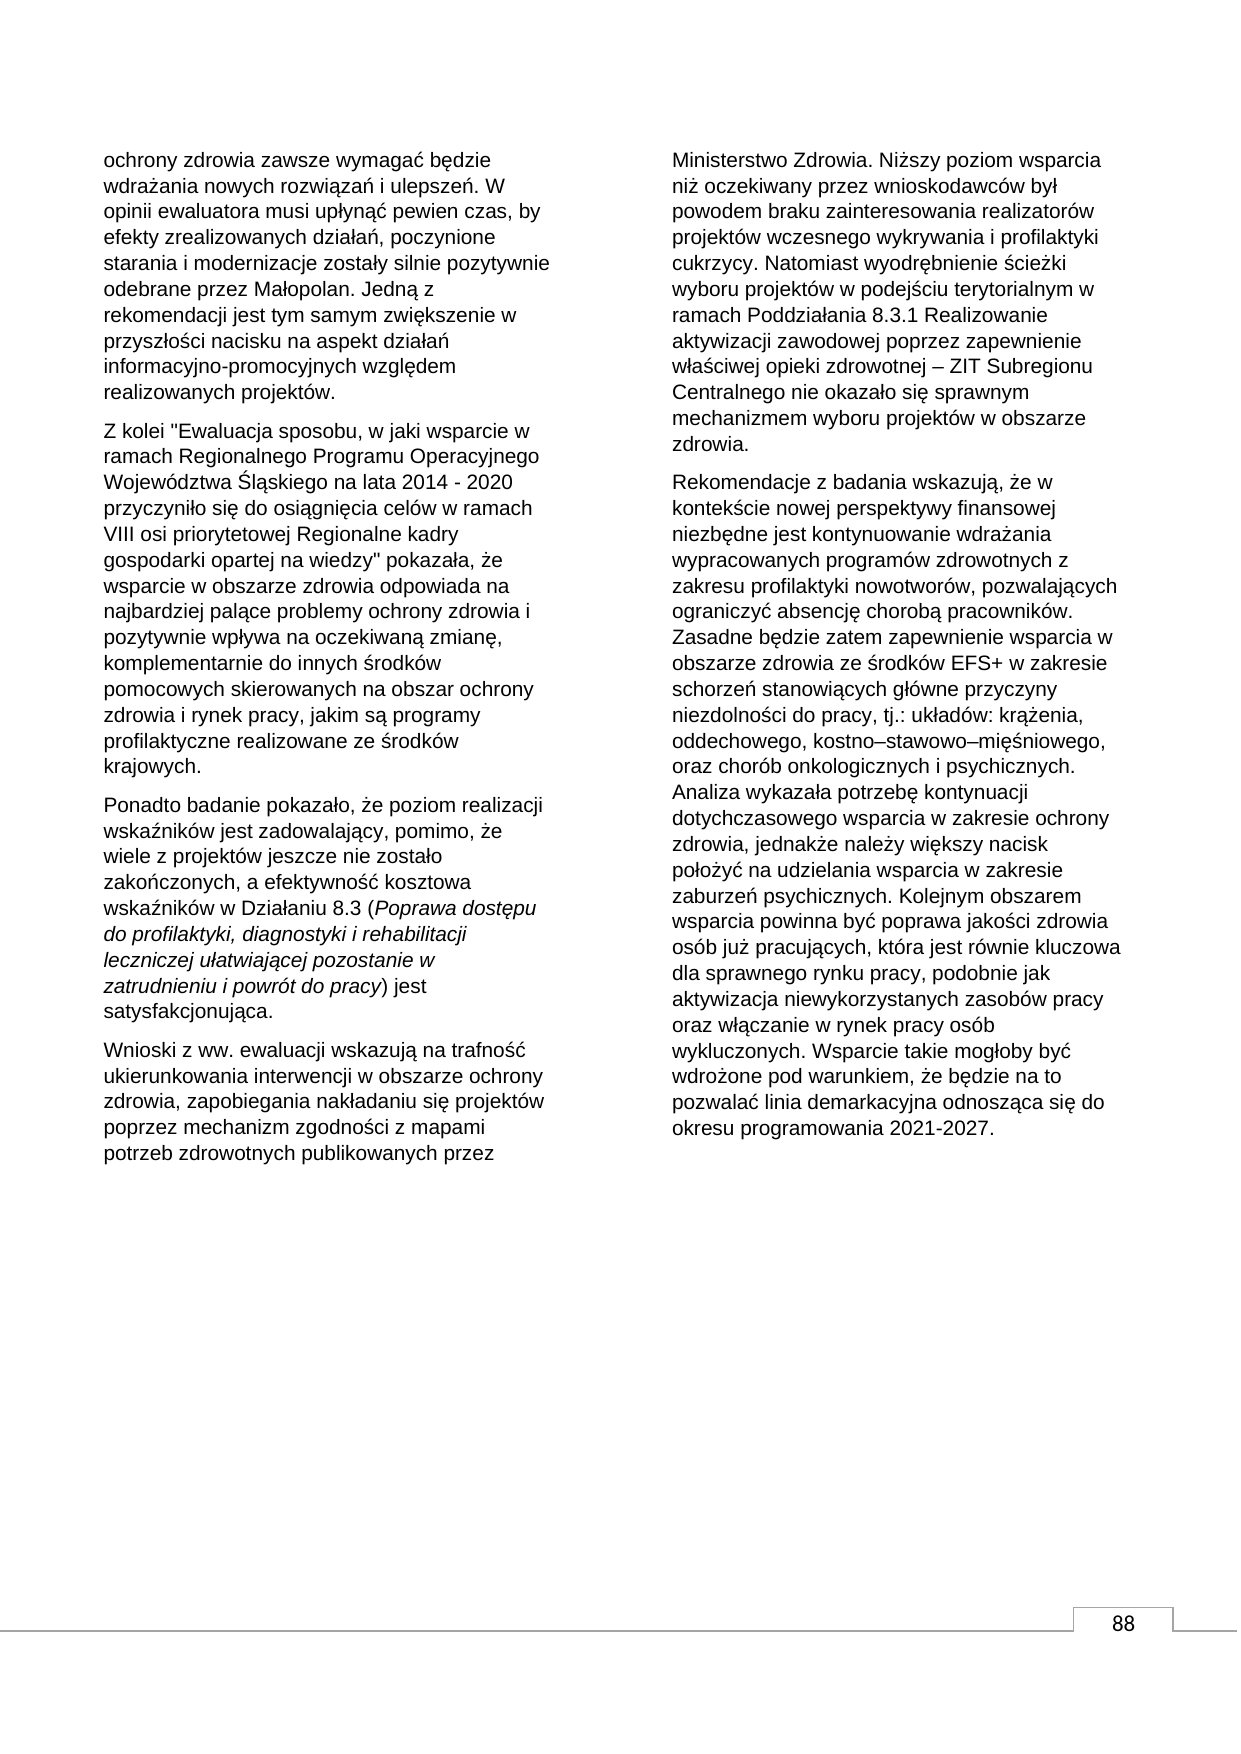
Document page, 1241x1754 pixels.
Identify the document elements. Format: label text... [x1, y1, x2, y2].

text Ponadto badanie pokazało, że poziom realizacji wskaźników jest zadowalający, pomimo, że wiele z projektów jeszcze nie zostało zakończonych, a efektywność kosztowa wskaźników w Działaniu 8.3 (Poprawa dostępu do profilaktyki, diagnostyki i rehabilitacji leczniczej ułatwiającej pozostanie w zatrudnieniu i powrót do pracy) jest satysfakcjonująca. [103, 793, 553, 1023]
text Z kolei "Ewaluacja sposobu, w jaki wsparcie w ramach Regionalnego Programu Operacyjnego Województwa Śląskiego na lata 2014 - 2020 przyczyniło się do osiągnięcia celów w ramach VIII osi priorytetowej Regionalne kadry gospodarki opartej na wiedzy" pokazała, że wsparcie w obszarze zdrowia odpowiada na najbardziej palące problemy ochrony zdrowia i pozytywnie wpływa na oczekiwaną zmianę, komplementarnie do innych środków pomocowych skierowanych na obszar ochrony zdrowia i rynek pracy, jakim są programy profilaktyczne realizowane ze środków krajowych. [103, 418, 553, 778]
text Wnioski z ww. ewaluacji wskazują na trafność ukierunkowania interwencji w obszarze ochrony zdrowia, zapobiegania nakładaniu się projektów poprzez mechanizm zgodności z mapami potrzeb zdrowotnych publikowanych przez Ministerstwo Zdrowia. Niższy poziom wsparcia niż oczekiwany przez wnioskodawców był powodem braku zainteresowania realizatorów projektów wczesnego wykrywania i profilaktyki cukrzycy. Natomiast wyodrębnienie ścieżki wyboru projektów w podejściu terytorialnym w ramach Poddziałania 8.3.1 Realizowanie aktywizacji zawodowej poprzez zapewnienie właściwej opieki zdrowotnej – ZIT Subregionu Centralnego nie okazało się sprawnym mechanizmem wyboru projektów w obszarze zdrowia. [103, 1038, 553, 1165]
text Wnioski z ww. ewaluacji wskazują na trafność ukierunkowania interwencji w obszarze ochrony zdrowia, zapobiegania nakładaniu się projektów poprzez mechanizm zgodności z mapami potrzeb zdrowotnych publikowanych przez Ministerstwo Zdrowia. Niższy poziom wsparcia niż oczekiwany przez wnioskodawców był powodem braku zainteresowania realizatorów projektów wczesnego wykrywania i profilaktyki cukrzycy. Natomiast wyodrębnienie ścieżki wyboru projektów w podejściu terytorialnym w ramach Poddziałania 8.3.1 Realizowanie aktywizacji zawodowej poprzez zapewnienie właściwej opieki zdrowotnej – ZIT Subregionu Centralnego nie okazało się sprawnym mechanizmem wyboru projektów w obszarze zdrowia. [672, 148, 1122, 456]
text Rekomendacje z badania wskazują, że w kontekście nowej perspektywy finansowej niezbędne jest kontynuowanie wdrażania wypracowanych programów zdrowotnych z zakresu profilaktyki nowotworów, pozwalających ograniczyć absencję chorobą pracowników. Zasadne będzie zatem zapewnienie wsparcia w obszarze zdrowia ze środków EFS+ w zakresie schorzeń stanowiących główne przyczyny niezdolności do pracy, tj.: układów: krążenia, oddechowego, kostno–stawowo–mięśniowego, oraz chorób onkologicznych i psychicznych. Analiza wykazała potrzebę kontynuacji dotychczasowego wsparcia w zakresie ochrony zdrowia, jednakże należy większy nacisk położyć na udzielania wsparcia w zakresie zaburzeń psychicznych. Kolejnym obszarem wsparcia powinna być poprawa jakości zdrowia osób już pracujących, która jest równie kluczowa dla sprawnego rynku pracy, podobnie jak aktywizacja niewykorzystanych zasobów pracy oraz włączanie w rynek pracy osób wykluczonych. Wsparcie takie mogłoby być wdrożone pod warunkiem, że będzie na to pozwalać linia demarkacyjna odnosząca się do okresu programowania 2021-2027. [672, 470, 1122, 1140]
